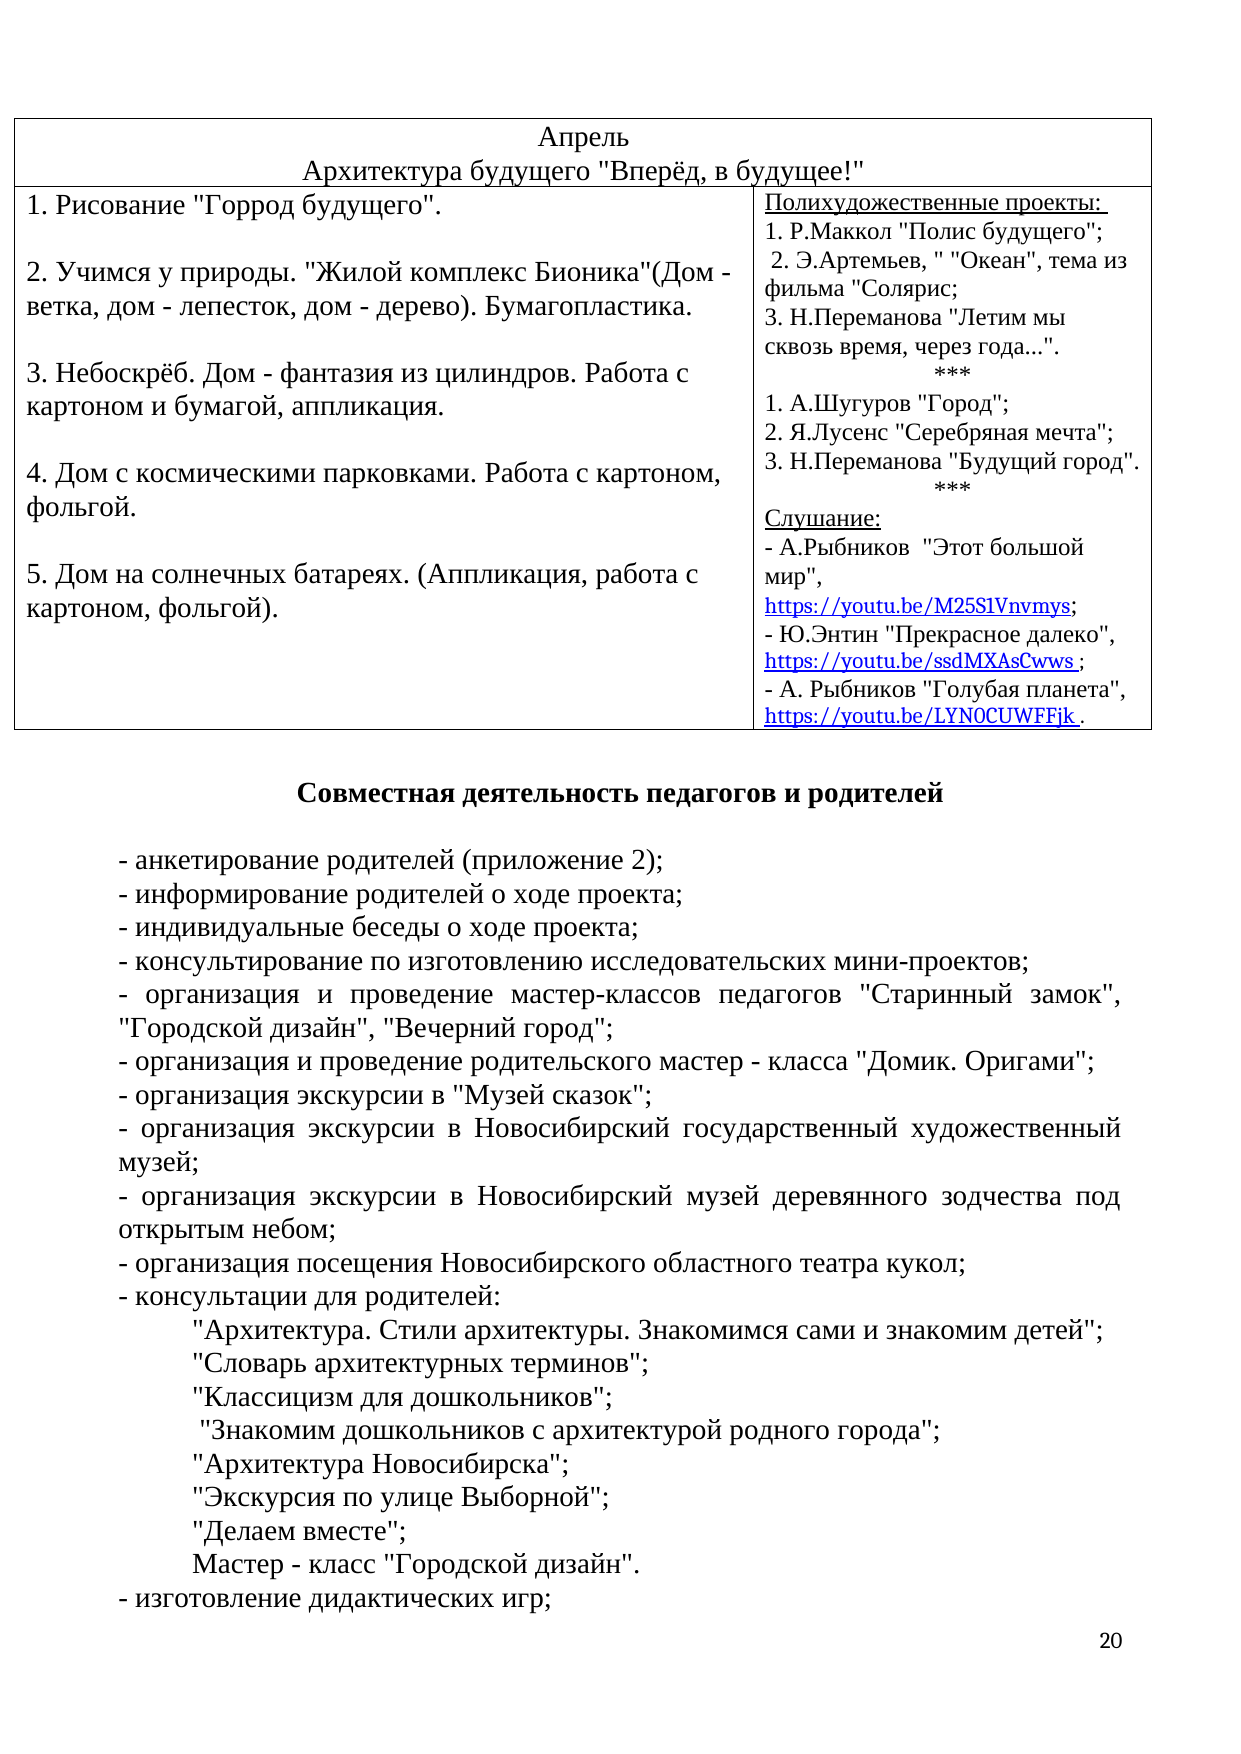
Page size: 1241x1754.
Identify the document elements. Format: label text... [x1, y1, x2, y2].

text "Делаем вместе"; [118, 1513, 1122, 1547]
text "Классицизм для дошкольников"; [118, 1379, 1122, 1412]
text - организация посещения Новосибирского областного театра кукол; [118, 1245, 1122, 1278]
text "Экскурсия по улице Выборной"; [118, 1479, 1122, 1513]
text Мастер - класс "Городской дизайн". [118, 1547, 1122, 1580]
text - анкетирование родителей (приложение 2); [118, 842, 1122, 876]
text - изготовление дидактических игр; [118, 1580, 1122, 1614]
text - консультирование по изготовлению исследовательских мини-проектов; [118, 943, 1122, 976]
text - организация и проведение родительского мастер - класса "Домик. Оригами"; [118, 1043, 1122, 1077]
table_cell 1. Рисование "Горрод будущего". 2. Учимся у природы. "Жилой комплекс Бионика"(Дом - ветка, дом - лепесток, дом - дерево). Бумагопластика. 3. Небоскрёб. Дом - фантазия из цилиндров. Работа с картоном и бумагой, аппликация. 4. Дом с космическими парковками. Работа с картоном, фольгой. 5. Дом на солнечных батареях. (Аппликация, работа с картоном, фольгой). [15, 187, 753, 729]
table_cell Апрель Архитектура будущего "Вперёд, в будущее!" [15, 119, 1151, 186]
text "Знакомим дошкольников с архитектурой родного города"; [118, 1412, 1122, 1446]
text - организация экскурсии в "Музей сказок"; [118, 1077, 1122, 1111]
text - организация экскурсии в Новосибирский государственный художественный музей; [118, 1111, 1122, 1178]
table_cell Полихудожественные проекты: 1. Р.Маккол "Полис будущего"; 2. Э.Артемьев, " "Океан", тема из фильма "Солярис; 3. Н.Переманова "Летим мы сквозь время, через года...". *** 1. А.Шугуров "Город"; 2. Я.Лусенс "Серебряная мечта"; 3. Н.Переманова "Будущий город". *** Слушание: - А.Рыбников "Этот большой мир", https://youtu.be/M25S1Vnvmys; - Ю.Энтин "Прекрасное далеко", https://youtu.be/ssdMXAsCwws ; - А. Рыбников "Голубая планета", https://youtu.be/LYN0CUWFFjk . [754, 187, 1151, 729]
text "Словарь архитектурных терминов"; [118, 1345, 1122, 1379]
text "Архитектура. Стили архитектуры. Знакомимся сами и знакомим детей"; [118, 1312, 1122, 1345]
text - индивидуальные беседы о ходе проекта; [118, 909, 1122, 943]
text - организация экскурсии в Новосибирский музей деревянного зодчества под открытым небом; [118, 1178, 1122, 1245]
text - организация и проведение мастер-классов педагогов "Старинный замок", "Городской дизайн", "Вечерний город"; [118, 976, 1122, 1043]
text "Архитектура Новосибирска"; [118, 1446, 1122, 1479]
text - консультации для родителей: [118, 1278, 1122, 1312]
text - информирование родителей о ходе проекта; [118, 876, 1122, 909]
text Совместная деятельность педагогов и родителей [118, 775, 1122, 809]
